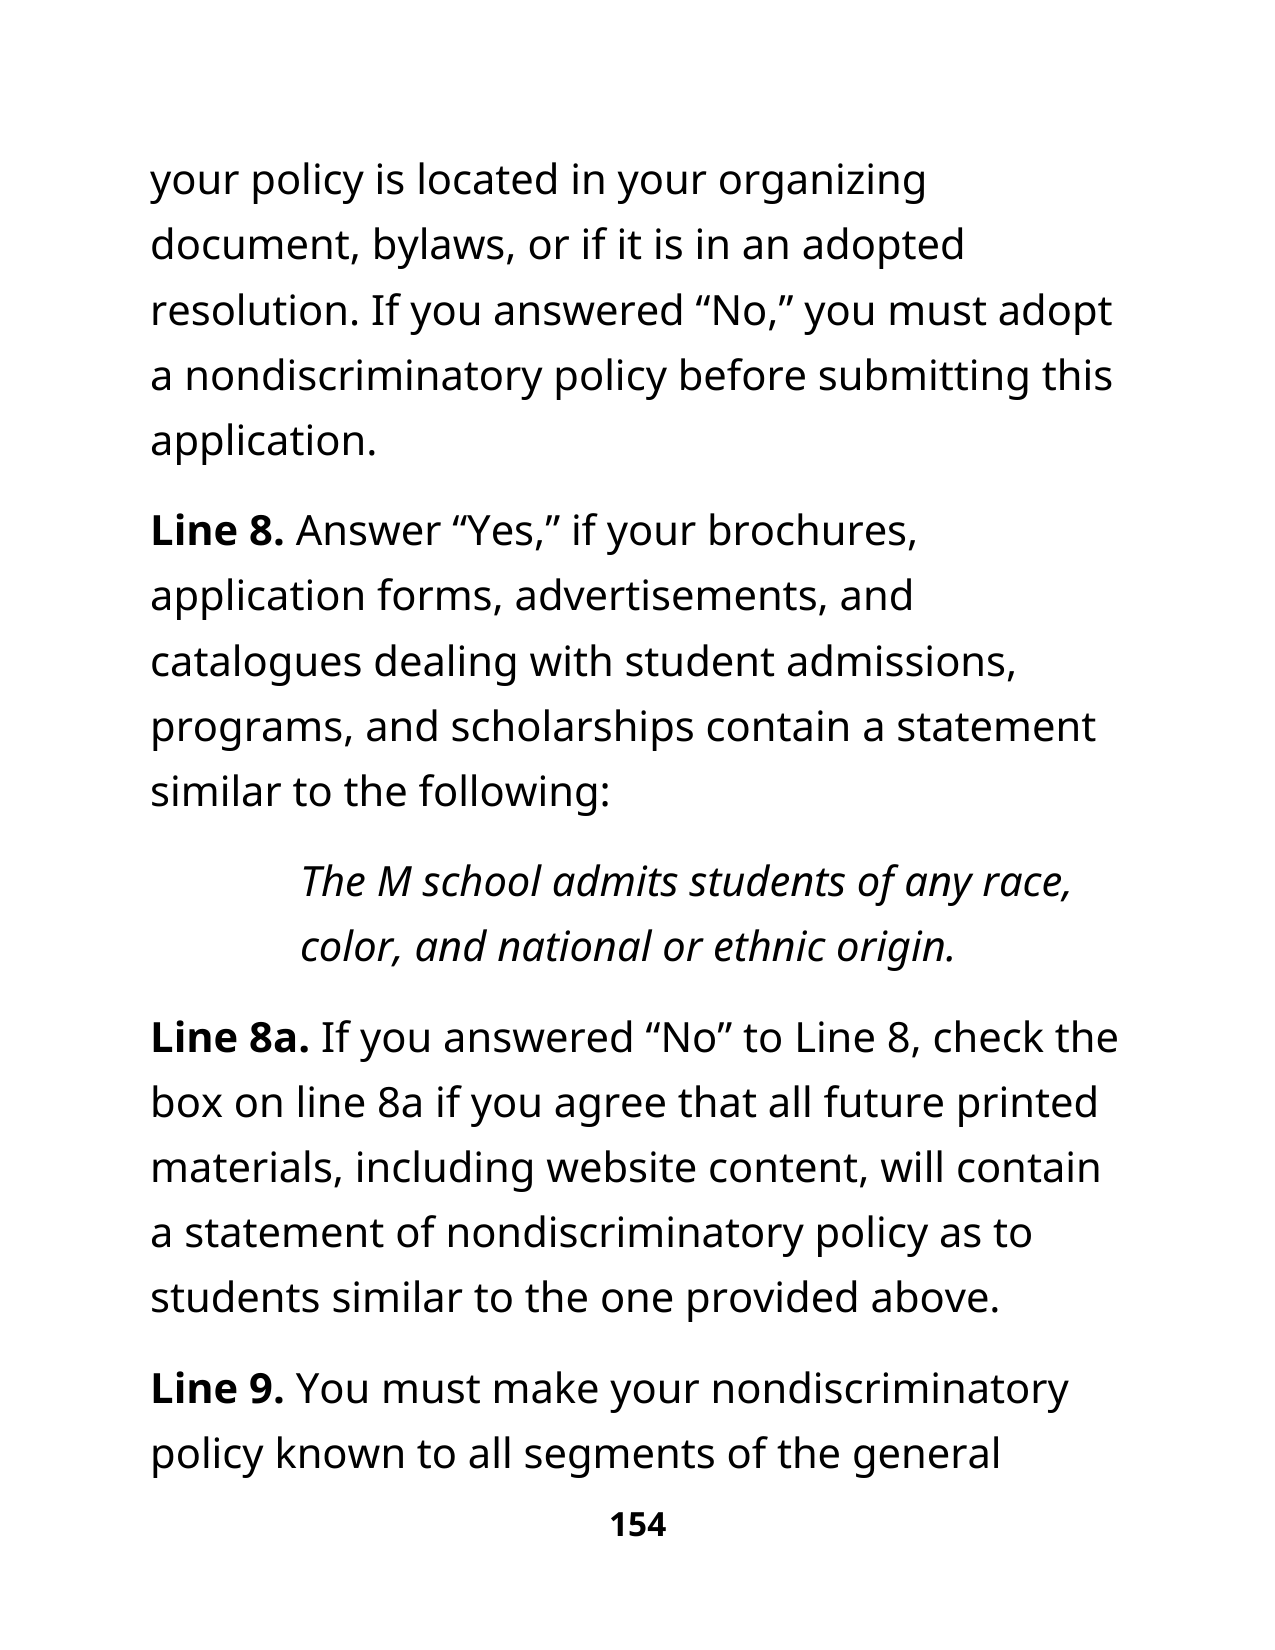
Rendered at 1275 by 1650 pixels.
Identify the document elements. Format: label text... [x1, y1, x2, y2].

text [150, 1358, 1125, 1481]
text The M school admits students of any race, color, and national or ethnic origin. [300, 852, 1125, 974]
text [150, 150, 1125, 468]
text Line 8a. If you answered “No” to Line 8, check the box on line 8a if you agree that all future printed materials, including website content, will contain a statement of nondiscriminatory policy as to students similar to the one provided above. [150, 1007, 1125, 1325]
text Line 8. Answer “Yes,” if your brochures, application forms, advertisements, and catalogues dealing with student admissions, programs, and scholarships contain a statement similar to the following: [150, 501, 1125, 819]
